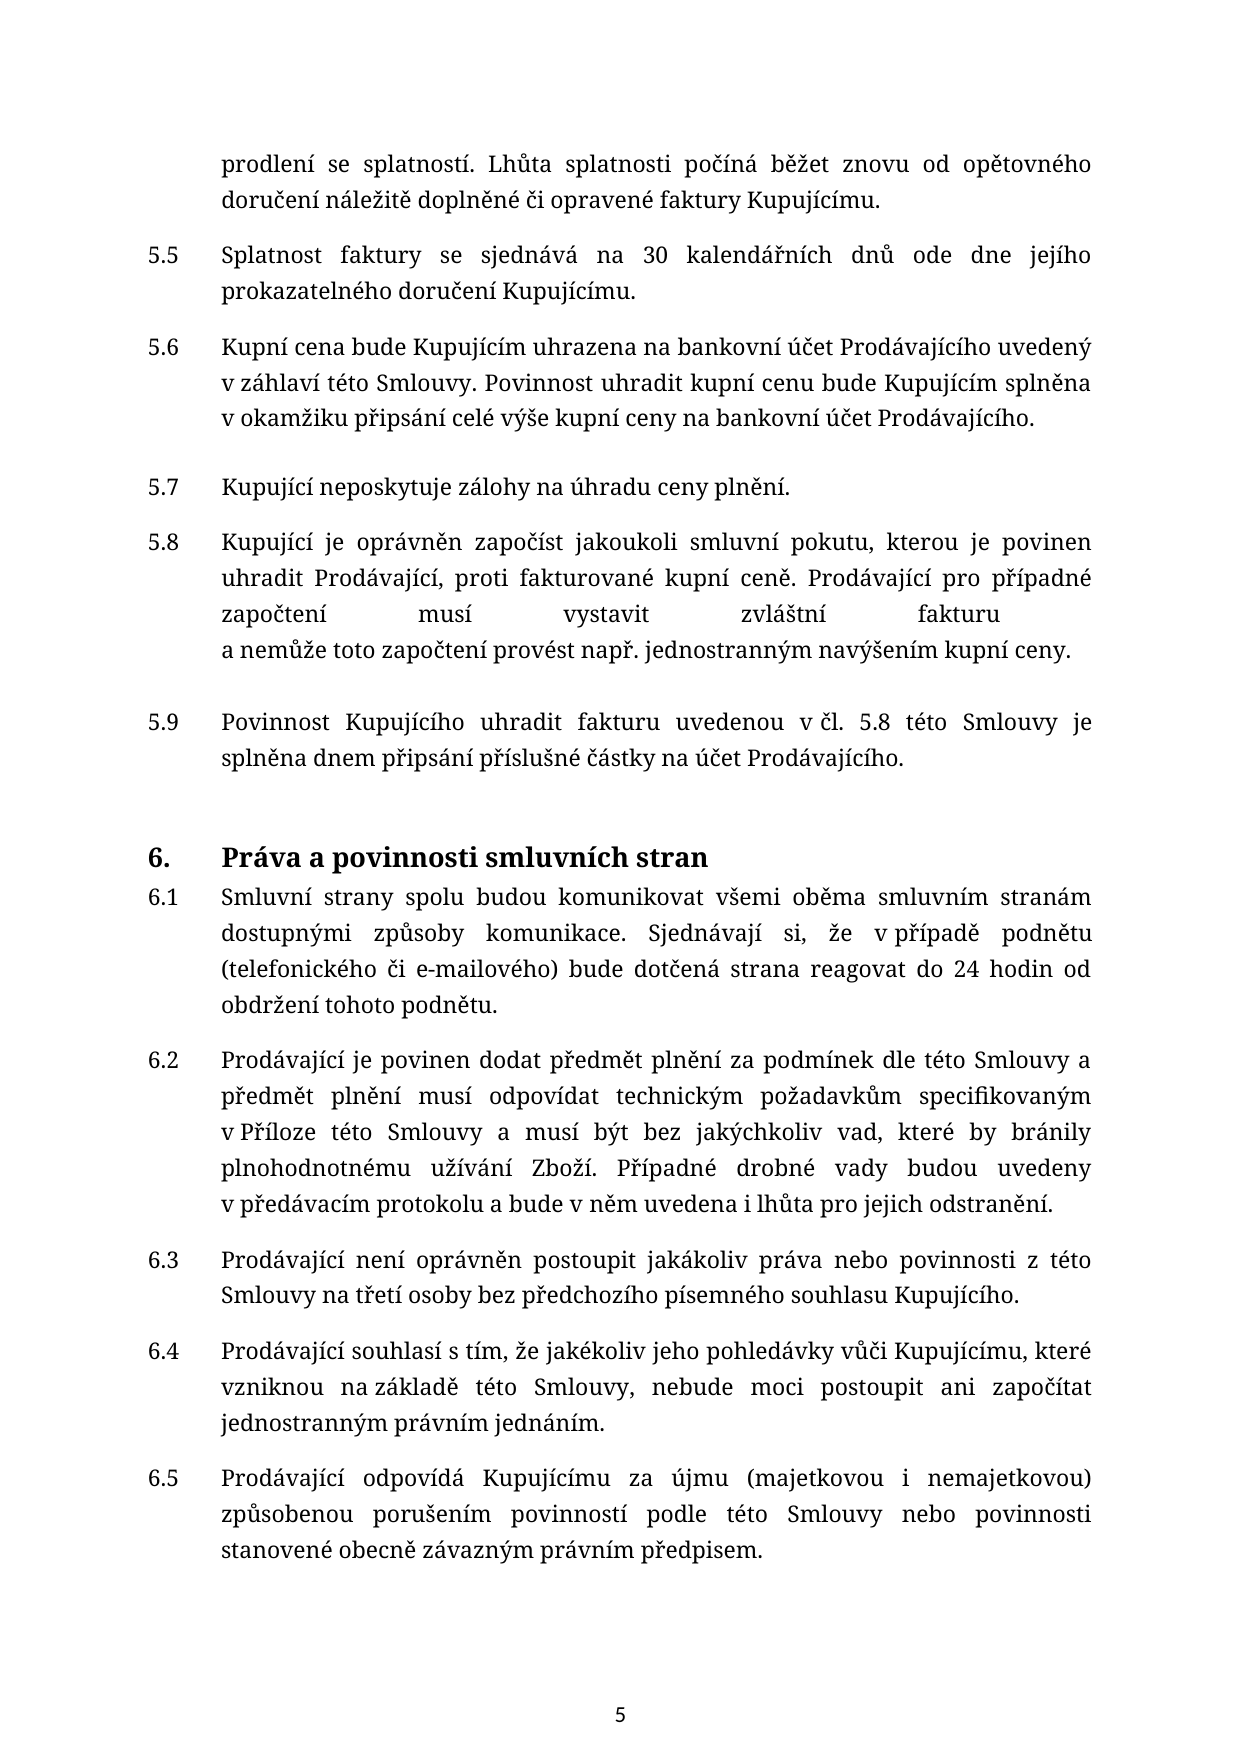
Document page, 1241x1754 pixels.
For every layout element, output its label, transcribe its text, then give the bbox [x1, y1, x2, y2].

text 6.5 Prodávající odpovídá Kupujícímu za újmu (majetkovou i nemajetkovou) způsobenou porušením povinností podle této Smlouvy nebo povinnosti stanovené obecně závazným právním předpisem. [148, 1462, 1093, 1566]
text 6.3 Prodávající není oprávněn postoupit jakákoliv práva nebo povinnosti z této Smlouvy na třetí osoby bez předchozího písemného souhlasu Kupujícího. [148, 1243, 1093, 1311]
text 6.2 Prodávající je povinen dodat předmět plnění za podmínek dle této Smlouvy a předmět plnění musí odpovídat technickým požadavkům specifikovaným v Příloze této Smlouvy a musí být bez jakýchkoliv vad, které by bránily plnohodnotnému užívání Zboží. Případné drobné vady budou uvedeny v předávacím protokolu a bude v něm uvedena i lhůta pro jejich odstranění. [148, 1044, 1093, 1219]
text 5.5 Splatnost faktury se sjednává na 30 kalendářních dnů ode dne jejího prokazatelného doručení Kupujícímu. [148, 239, 1093, 306]
text 5.8 Kupující je oprávněn započíst jakoukoli smluvní pokutu, kterou je povinen uhradit Prodávající, proti fakturované kupní ceně. Prodávající pro případné započtení musí vystavit zvláštní fakturu a nemůže toto započtení provést např. jednostranným navýšením kupní ceny. [148, 526, 1093, 665]
text 6. Práva a povinnosti smluvních stran [148, 838, 1093, 875]
text 6.4 Prodávající souhlasí s tím, že jakékoliv jeho pohledávky vůči Kupujícímu, které vzniknou na základě této Smlouvy, nebude moci postoupit ani započítat jednostranným právním jednáním. [148, 1335, 1093, 1438]
text 5.6 Kupní cena bude Kupujícím uhrazena na bankovní účet Prodávajícího uvedený v záhlaví této Smlouvy. Povinnost uhradit kupní cenu bude Kupujícím splněna v okamžiku připsání celé výše kupní ceny na bankovní účet Prodávajícího. [148, 331, 1093, 434]
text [221, 148, 1093, 215]
text 5.7 Kupující neposkytuje zálohy na úhradu ceny plnění. [148, 471, 1093, 502]
text 5.9 Povinnost Kupujícího uhradit fakturu uvedenou v čl. 5.8 této Smlouvy je splněna dnem připsání příslušné částky na účet Prodávajícího. [148, 706, 1093, 773]
text 6.1 Smluvní strany spolu budou komunikovat všemi oběma smluvním stranám dostupnými způsoby komunikace. Sjednávají si, že v případě podnětu (telefonického či e-mailového) bude dotčená strana reagovat do 24 hodin od obdržení tohoto podnětu. [148, 881, 1093, 1020]
